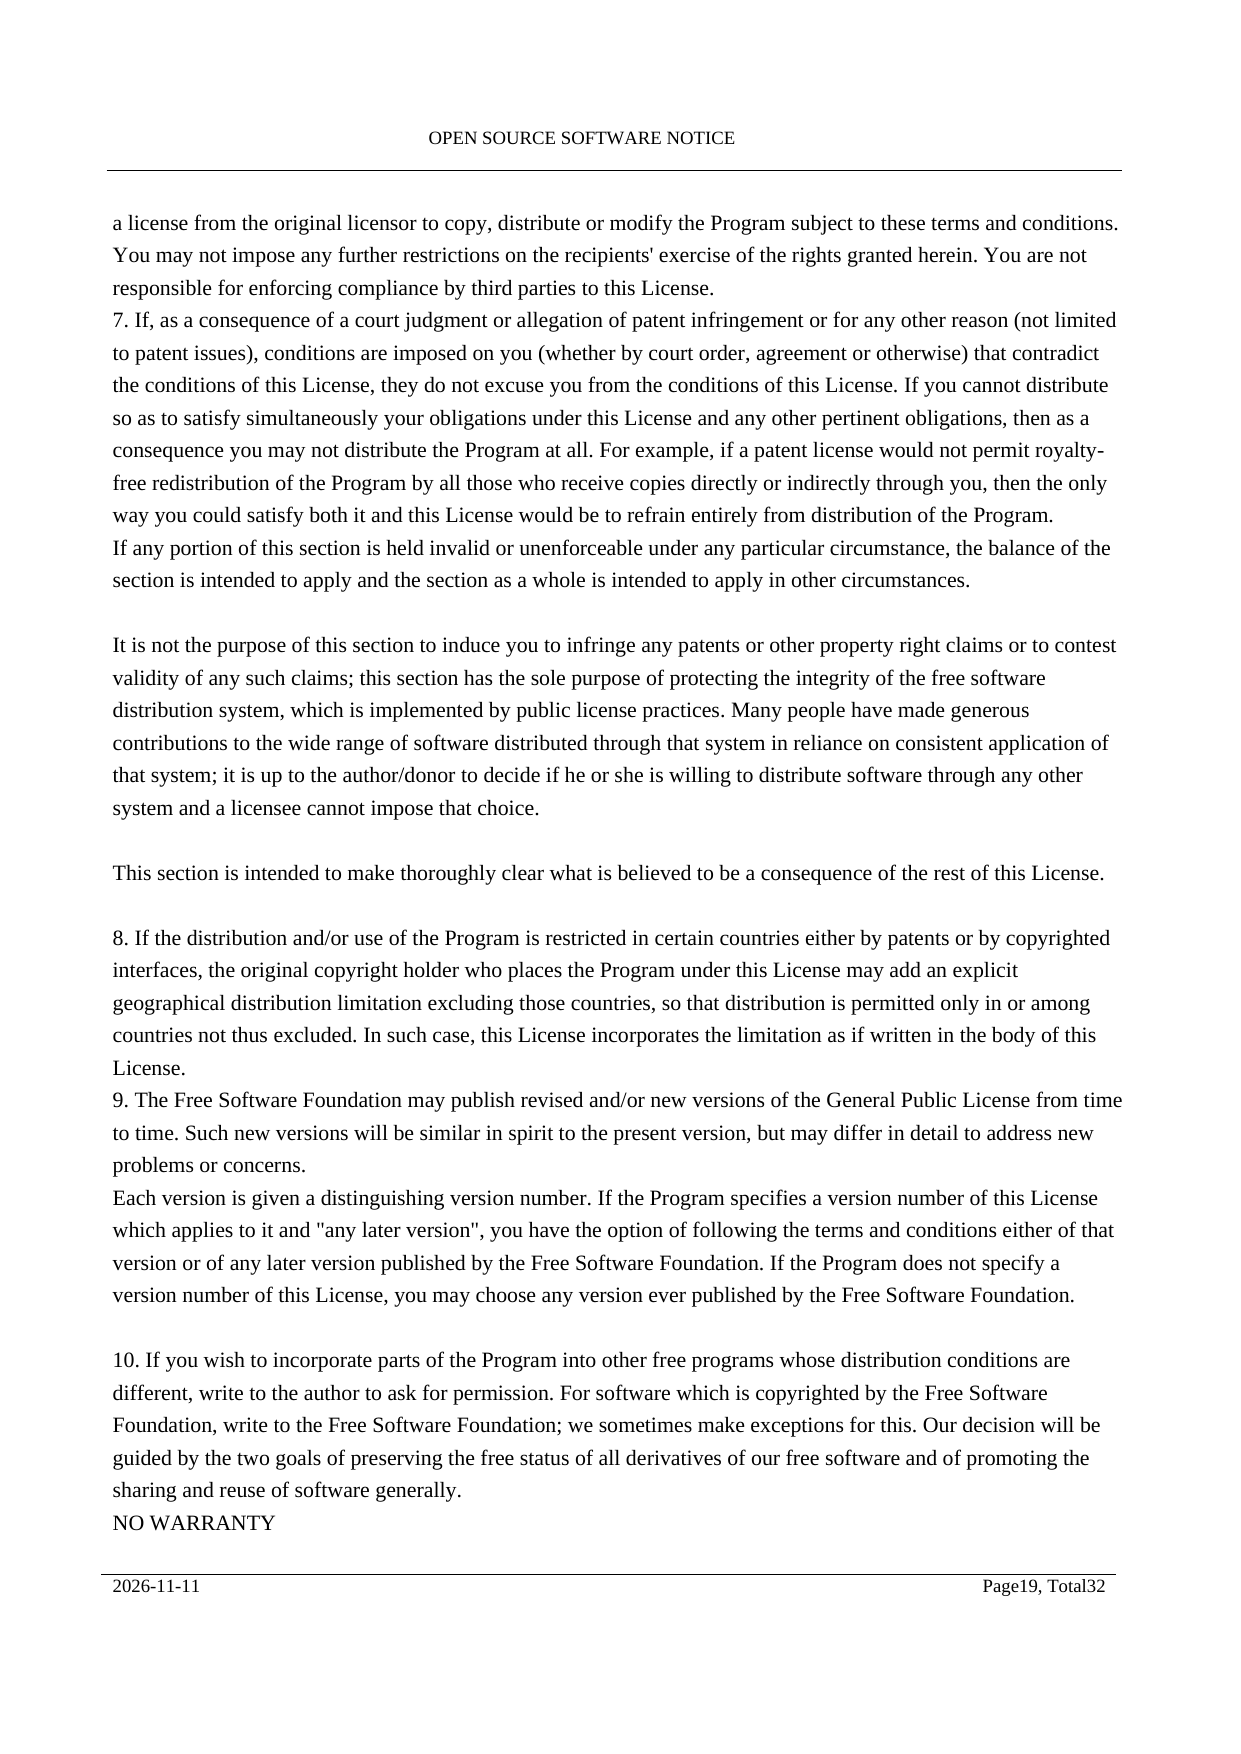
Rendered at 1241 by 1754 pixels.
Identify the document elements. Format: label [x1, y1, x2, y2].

text [112, 206, 1128, 1539]
